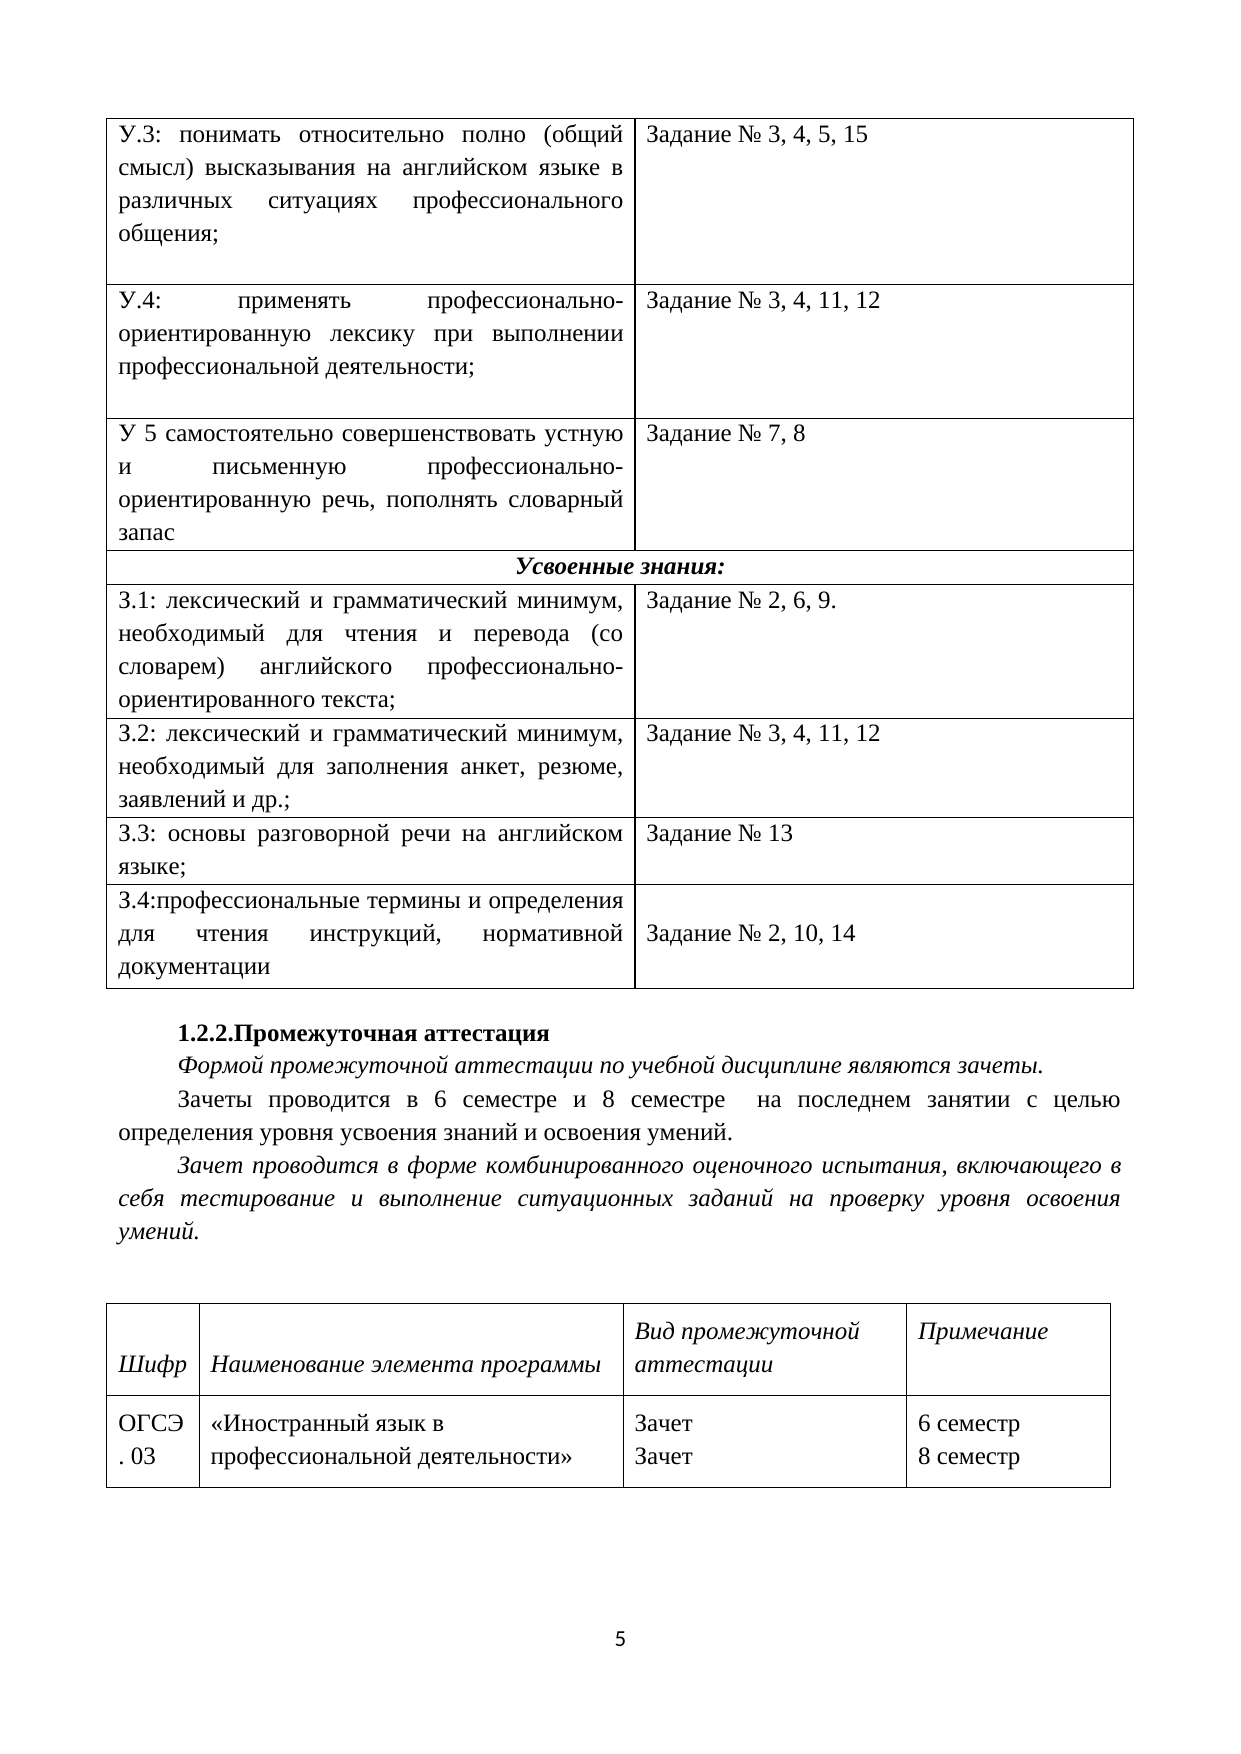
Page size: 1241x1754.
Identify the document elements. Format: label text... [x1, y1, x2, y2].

table_cell У 5 самостоятельно совершенствовать устную и письменную профессионально-ориентированную речь, пополнять словарный запас [107, 419, 634, 550]
table_cell ОГСЭ. 03 [107, 1396, 199, 1487]
table_header Вид промежуточной аттестации [624, 1304, 906, 1395]
table_cell Задание № 3, 4, 5, 15 [636, 119, 1133, 284]
table_header Шифр [107, 1304, 199, 1395]
table_header Примечание [907, 1304, 1110, 1395]
table_cell Усвоенные знания: [107, 551, 1133, 584]
text 1.2.2.Промежуточная аттестация [118, 1018, 1122, 1046]
text Формой промежуточной аттестации по учебной дисциплине являются зачеты. [118, 1051, 1122, 1079]
text Зачет проводится в форме комбинированного оценочного испытания, включающего в себя тестирование и выполнение ситуационных заданий на проверку уровня освоения умений. [118, 1150, 1122, 1244]
table_cell «Иностранный язык в профессиональной деятельности» [200, 1396, 623, 1487]
table_cell 6 семестр 8 семестр [907, 1396, 1110, 1487]
table_cell У.3: понимать относительно полно (общий смысл) высказывания на английском языке в различных ситуациях профессионального общения; [107, 119, 634, 284]
table_cell Задание № 3, 4, 11, 12 [636, 719, 1133, 817]
table_header Наименование элемента программы [200, 1304, 623, 1395]
table_cell З.1: лексический и грамматический минимум, необходимый для чтения и перевода (со словарем) английского профессионально-ориентированного текста; [107, 585, 634, 717]
table_cell З.3: основы разговорной речи на английском языке; [107, 818, 634, 884]
table_cell У.4: применять профессионально-ориентированную лексику при выполнении профессиональной деятельности; [107, 285, 634, 417]
table_cell З.2: лексический и грамматический минимум, необходимый для заполнения анкет, резюме, заявлений и др.; [107, 719, 634, 817]
table_cell Задание № 3, 4, 11, 12 [636, 285, 1133, 417]
table_cell Задание № 2, 10, 14 [636, 885, 1133, 988]
table_cell З.4:профессиональные термины и определения для чтения инструкций, нормативной документации [107, 885, 634, 988]
table_cell Задание № 13 [636, 818, 1133, 884]
text Зачеты проводится в 6 семестре и 8 семестре на последнем занятии с целью определения уровня усвоения знаний и освоения умений. [118, 1084, 1122, 1145]
table_cell Зачет Зачет [624, 1396, 906, 1487]
table_cell Задание № 7, 8 [636, 419, 1133, 550]
table_cell Задание № 2, 6, 9. [636, 585, 1133, 717]
